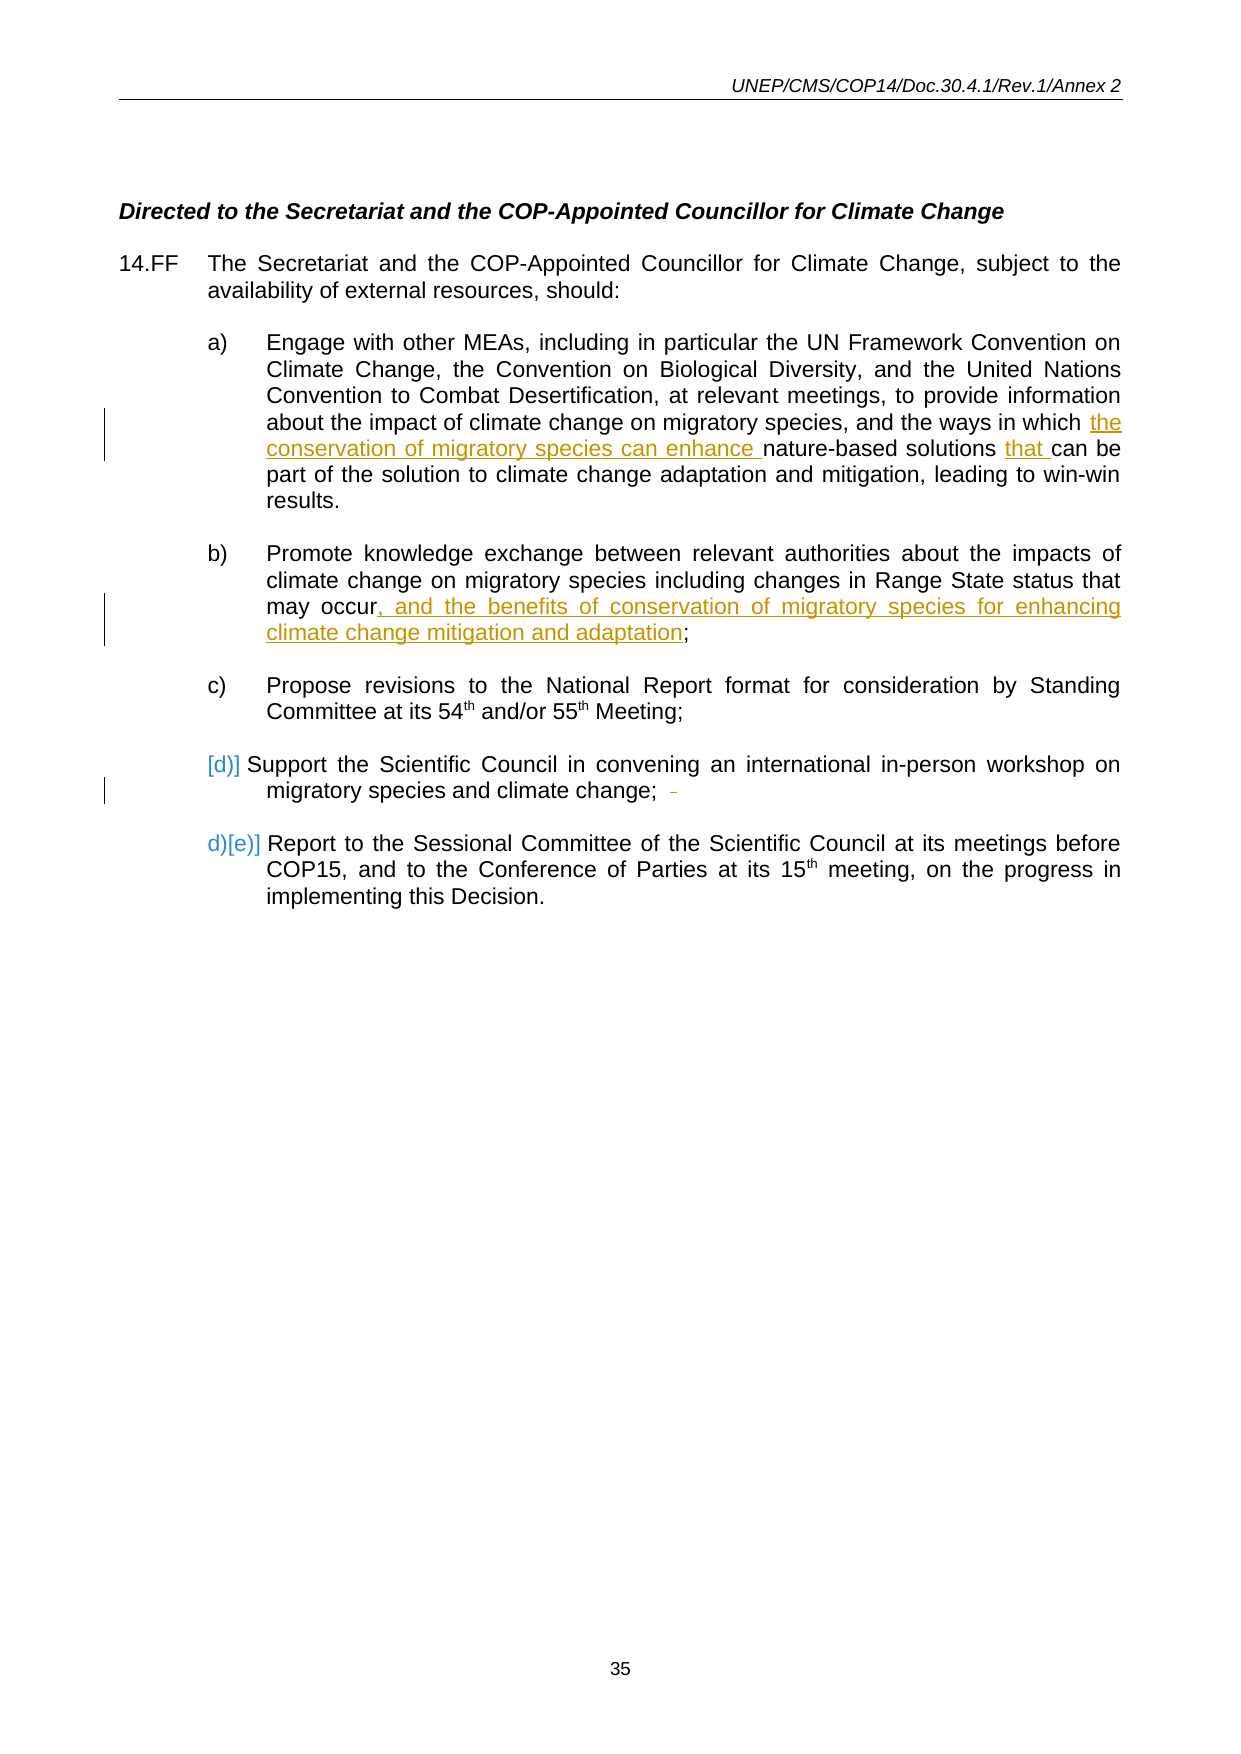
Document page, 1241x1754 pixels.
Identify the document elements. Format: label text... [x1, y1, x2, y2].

list Engage with other MEAs, including in particular the UN Framework Convention on Climate Change, the Convention on Biological Diversity, and the United Nations Convention to Combat Desertification, at relevant meetings, to provide information about the impact of climate change on migratory species, and the ways in which nature-based solutions can be part of the solution to climate change adaptation and mitigation, leading to win-win results. [207, 329, 1122, 514]
text 14.FF The Secretariat and the COP-Appointed Councillor for Climate Change, subject to the availability of external resources, should: [118, 250, 1122, 303]
list Support the Scientific Council in convening an international in-person workshop on migratory species and climate change; [207, 751, 1122, 804]
list Report to the Sessional Committee of the Scientific Council at its meetings before COP15, and to the Conference of Parties at its 15th meeting, on the progress in implementing this Decision. [207, 830, 1122, 909]
text Directed to the Secretariat and the COP-Appointed Councillor for Climate Change [118, 198, 1122, 224]
list Propose revisions to the National Report format for consideration by Standing Committee at its 54th and/or 55th Meeting; [207, 672, 1122, 725]
list Promote knowledge exchange between relevant authorities about the impacts of climate change on migratory species including changes in Range State status that may occur; [207, 540, 1122, 646]
